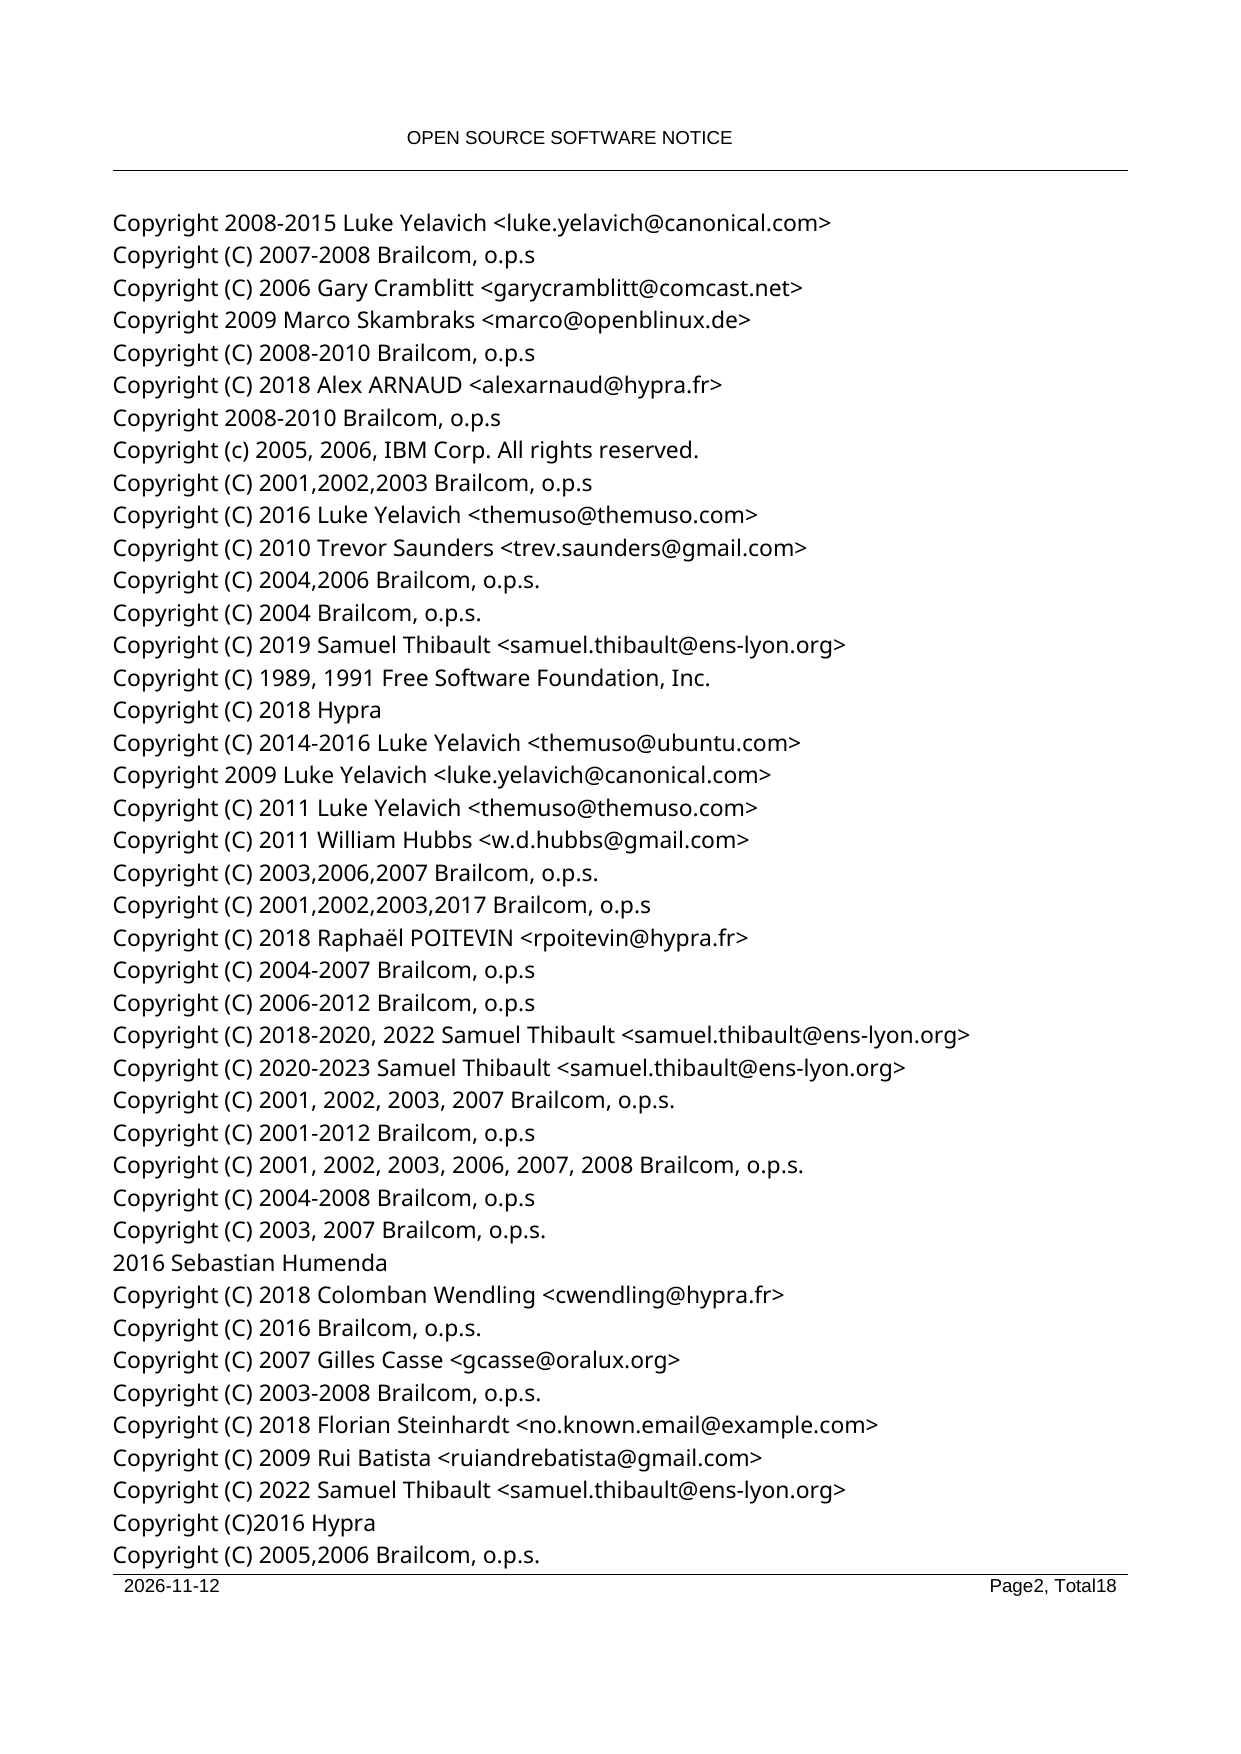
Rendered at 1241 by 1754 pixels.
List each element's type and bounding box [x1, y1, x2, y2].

text [112, 206, 1128, 1571]
